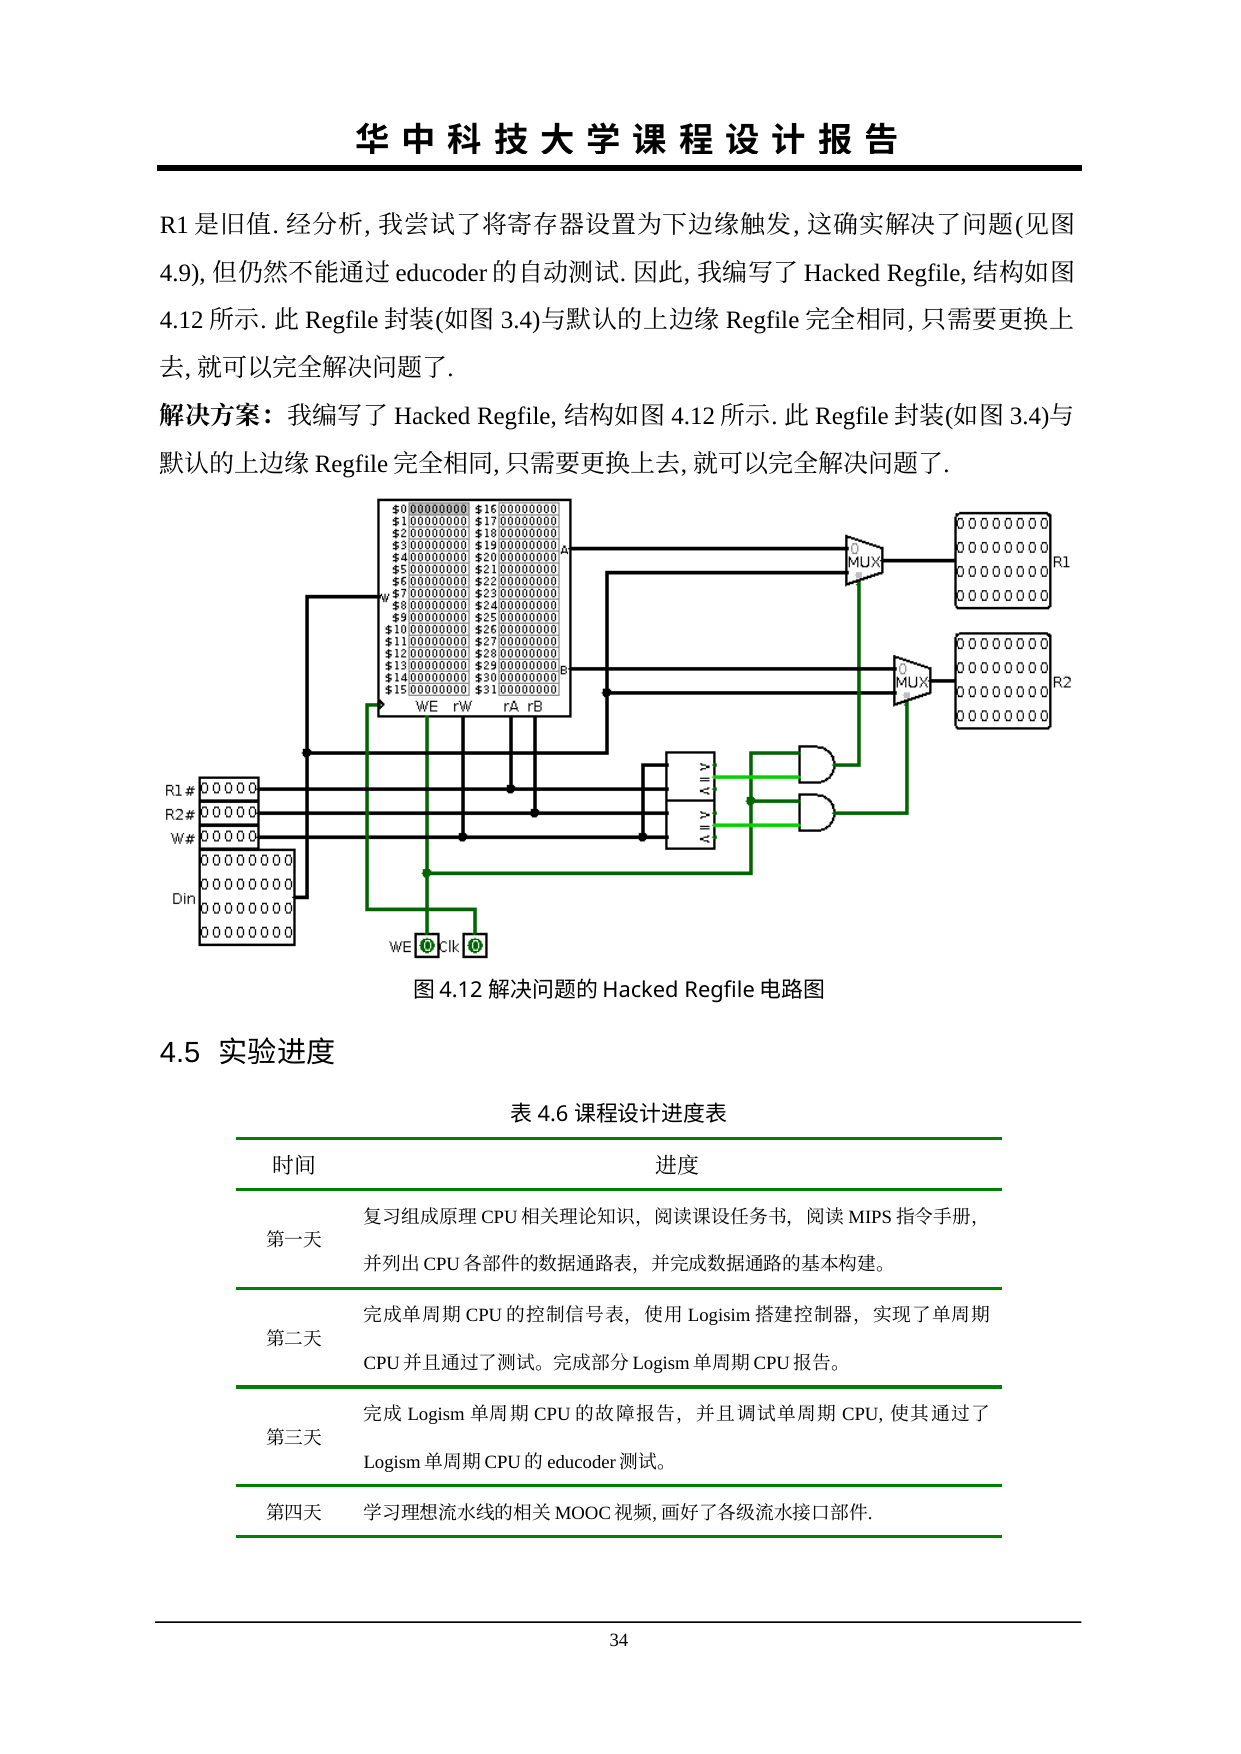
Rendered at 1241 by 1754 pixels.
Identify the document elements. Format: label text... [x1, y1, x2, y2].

table_cell 完成Logism单周期CPU的故障报告，并且调试单周期CPU, 使其通过了Logism单周期CPU的educoder测试。 [352, 1389, 1002, 1484]
table_header 时间 [236, 1140, 352, 1188]
picture [159, 494, 1078, 963]
table_cell 第四天 [236, 1487, 352, 1535]
table_cell 复习组成原理CPU相关理论知识，阅读课设任务书，阅读MIPS指令手册，并列出CPU各部件的数据通路表，并完成数据通路的基本构建。 [352, 1191, 1002, 1287]
table_cell 完成单周期CPU的控制信号表，使用Logisim搭建控制器，实现了单周期CPU并且通过了测试。完成部分Logism单周期CPU报告。 [352, 1290, 1002, 1385]
table_cell 第三天 [236, 1389, 352, 1484]
table_cell 学习理想流水线的相关MOOC视频, 画好了各级流水接口部件. [352, 1487, 1002, 1535]
table_cell 第二天 [236, 1290, 352, 1385]
table_cell 第一天 [236, 1191, 352, 1287]
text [159, 198, 1075, 390]
text 图4.12 解决问题的Hacked Regfile电路图 [159, 972, 1078, 1003]
subtitle 实验进度 [159, 1028, 1053, 1071]
table_header 进度 [352, 1140, 1002, 1188]
text 解决方案：我编写了Hacked Regfile, 结构如图4.12所示. 此Regfile封装(如图3.4)与默认的上边缘Regfile完全相同, 只需要更换上去, 就可以完全解决问题了. [159, 390, 1075, 485]
